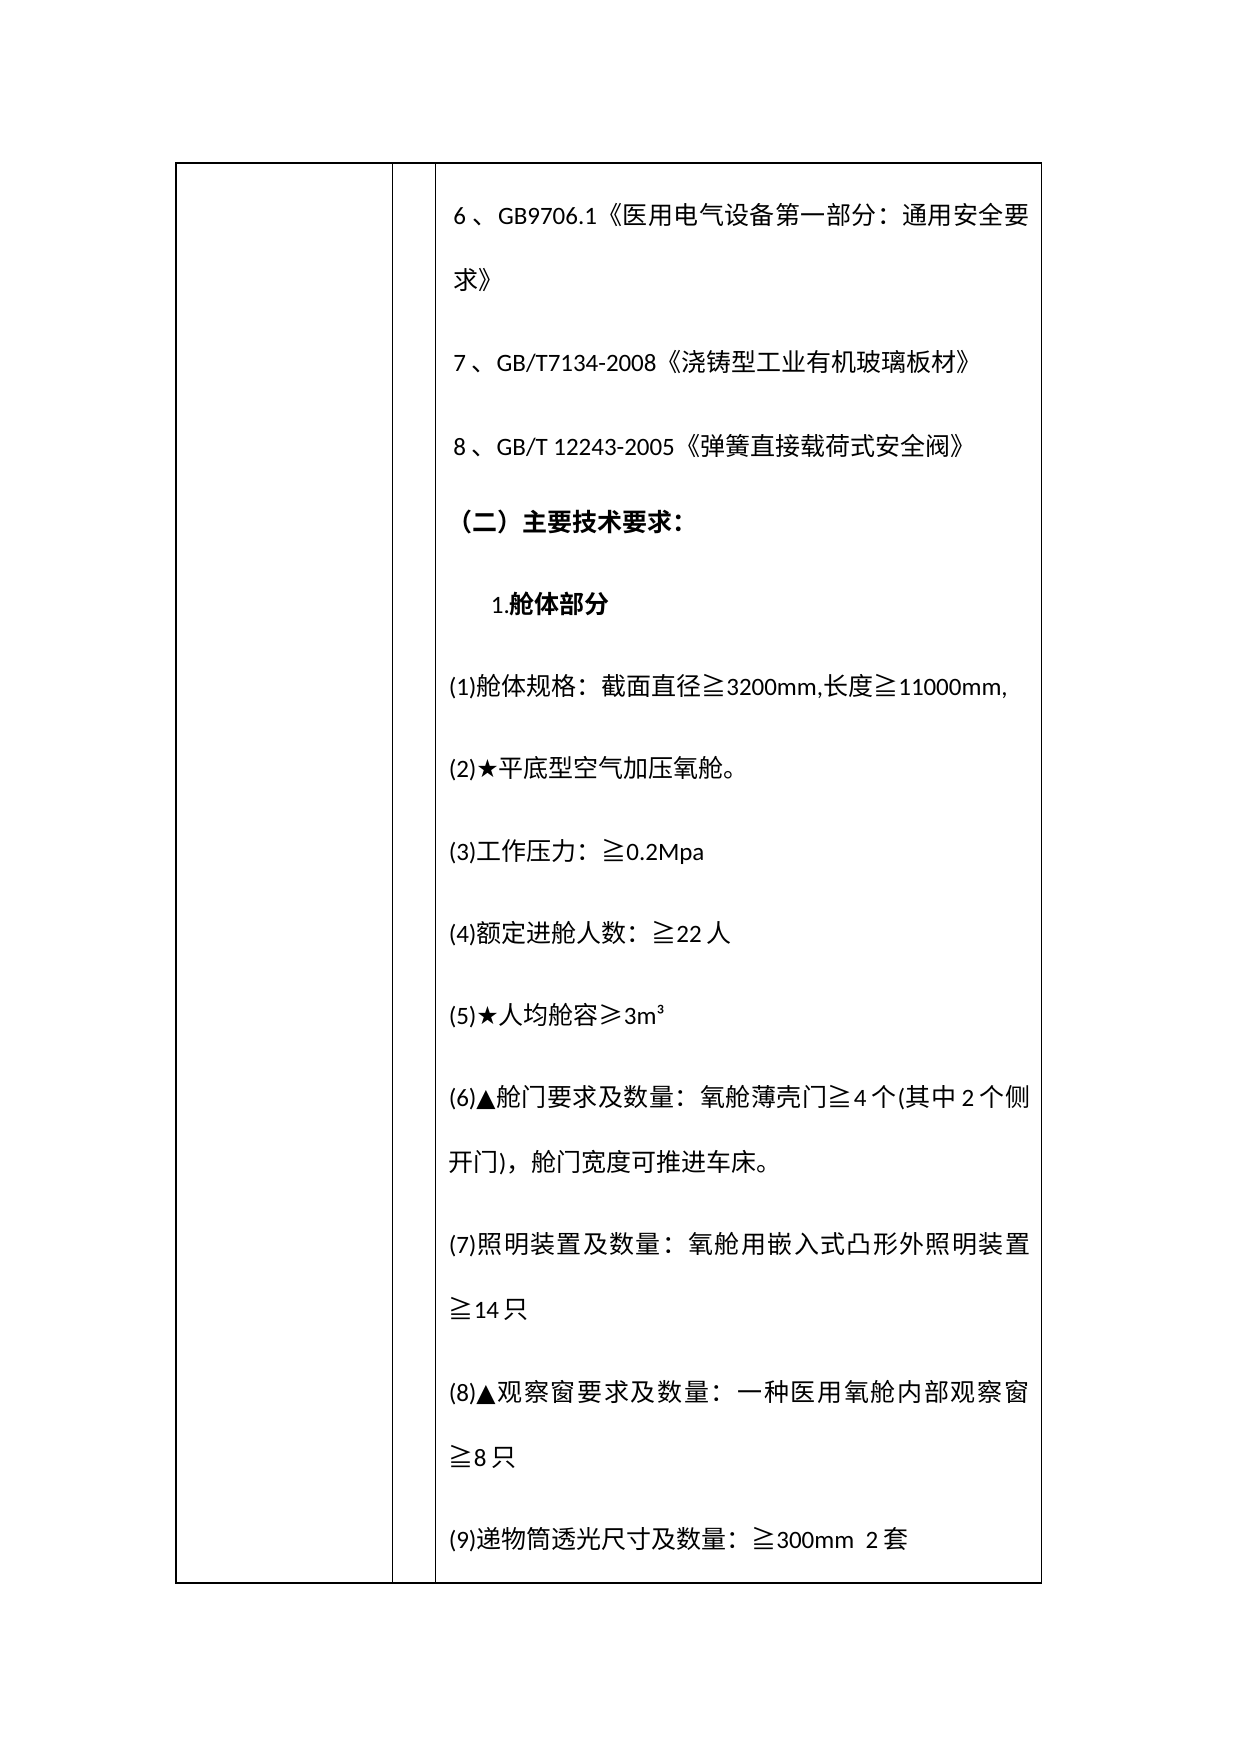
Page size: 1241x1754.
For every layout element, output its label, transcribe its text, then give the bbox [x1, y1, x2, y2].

table_cell [177, 164, 392, 1582]
table_cell 1 [393, 164, 435, 1582]
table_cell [436, 164, 1041, 1582]
